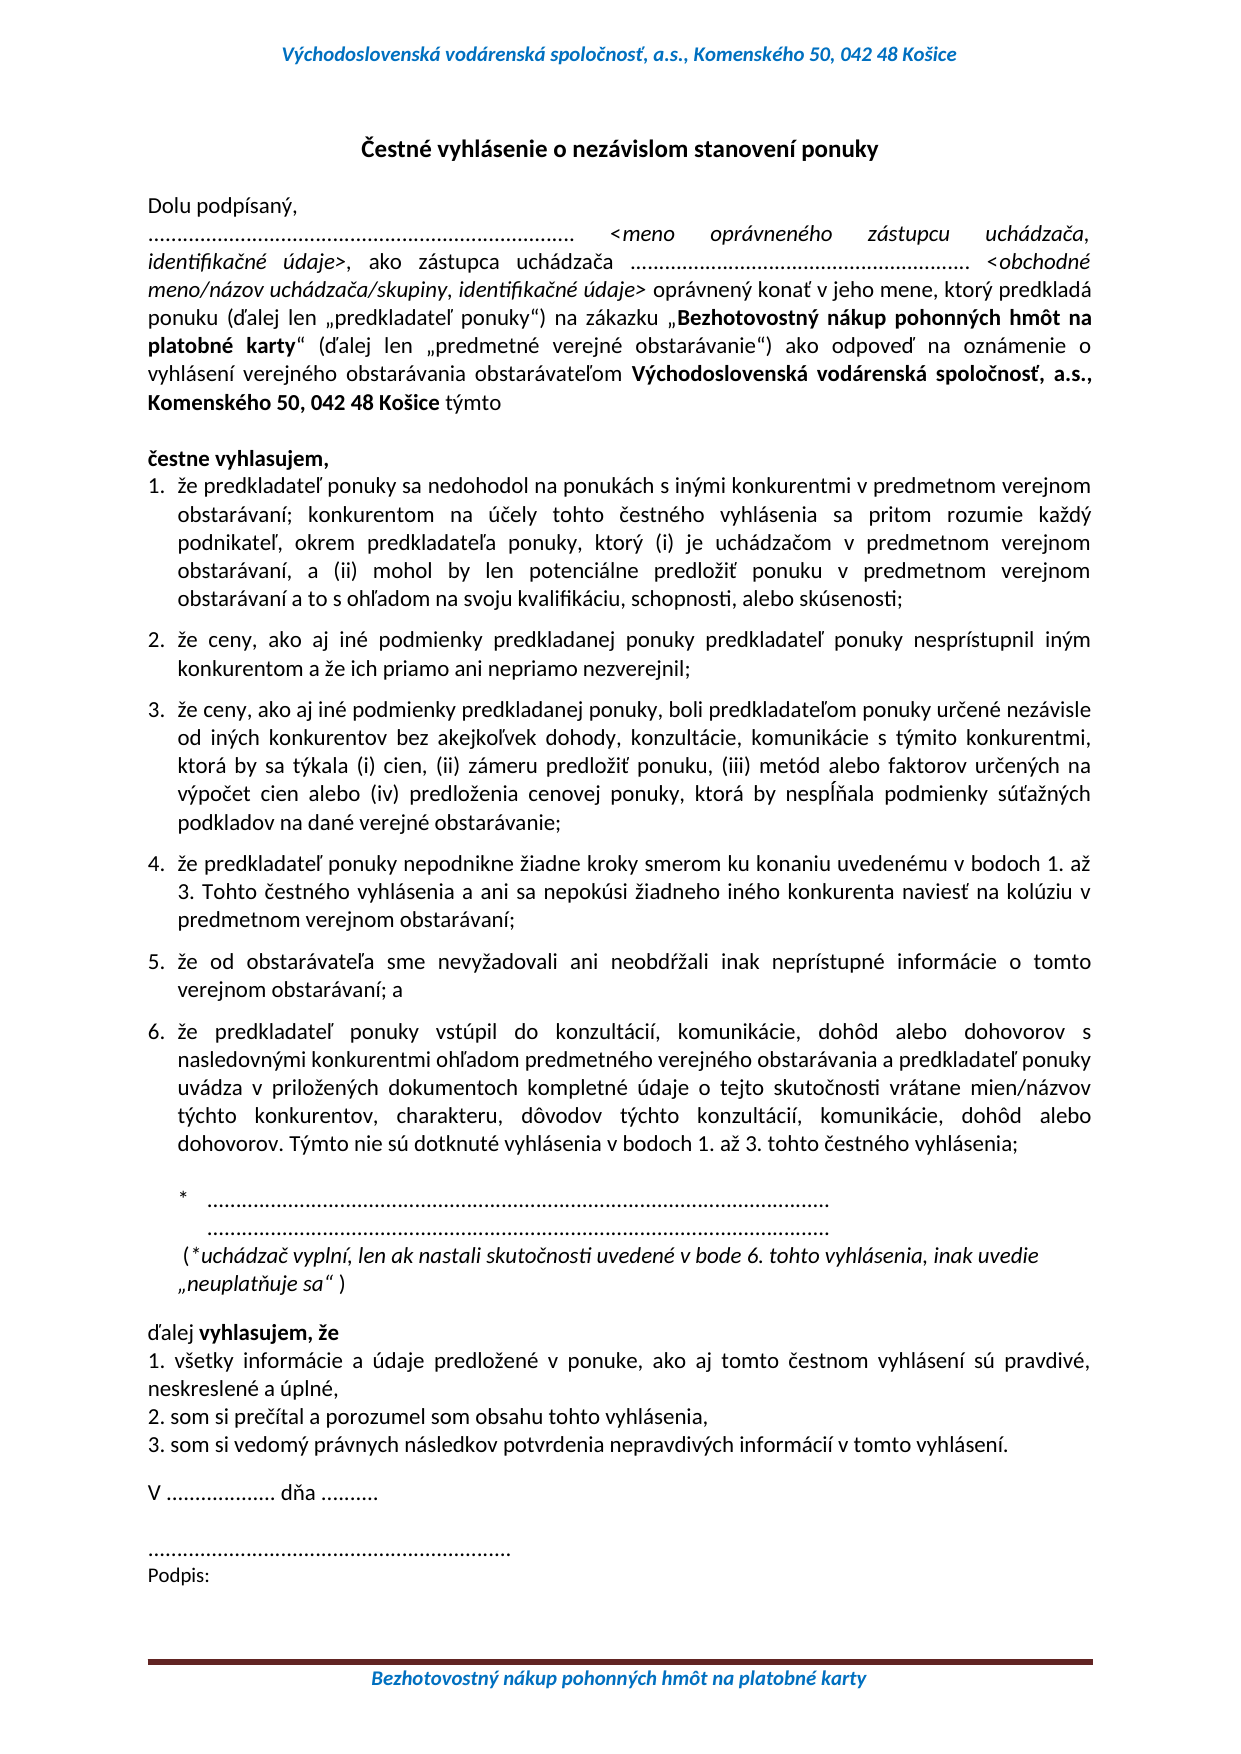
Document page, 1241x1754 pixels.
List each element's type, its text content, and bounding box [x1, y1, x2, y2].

text 2. že ceny, ako aj iné podmienky predkladanej ponuky predkladateľ ponuky nesprístupnil iným konkurentom a že ich priamo ani nepriamo nezverejnil; [148, 626, 1093, 682]
text 1. že predkladateľ ponuky sa nedohodol na ponukách s inými konkurentmi v predmetnom verejnom obstarávaní; konkurentom na účely tohto čestného vyhlásenia sa pritom rozumie každý podnikateľ, okrem predkladateľa ponuky, ktorý (i) je uchádzačom v predmetnom verejnom obstarávaní, a (ii) mohol by len potenciálne predložiť ponuku v predmetnom verejnom obstarávaní a to s ohľadom na svoju kvalifikáciu, schopnosti, alebo skúsenosti; [148, 472, 1093, 612]
text (*uchádzač vyplní, len ak nastali skutočnosti uvedené v bode 6. tohto vyhlásenia, inak uvedie „neuplatňuje sa“ ) [177, 1241, 1093, 1297]
text ďalej vyhlasujem, že [148, 1318, 1093, 1346]
text Dolu podpísaný, [148, 191, 1093, 219]
text 5. že od obstarávateľa sme nevyžadovali ani neobdŕžali inak neprístupné informácie o tomto verejnom obstarávaní; a [148, 947, 1093, 1003]
text 1. všetky informácie a údaje predložené v ponuke, ako aj tomto čestnom vyhlásení sú pravdivé, neskreslené a úplné, [148, 1346, 1093, 1402]
text Čestné vyhlásenie o nezávislom stanovení ponuky [148, 133, 1093, 163]
text V ................... dňa .......... [148, 1478, 1093, 1506]
text 4. že predkladateľ ponuky nepodnikne žiadne kroky smerom ku konaniu uvedenému v bodoch 1. až 3. Tohto čestného vyhlásenia a ani sa nepokúsi žiadneho iného konkurenta naviesť na kolúziu v predmetnom verejnom obstarávaní; [148, 849, 1093, 933]
text 2. som si prečítal a porozumel som obsahu tohto vyhlásenia, [148, 1402, 1093, 1430]
text 6. že predkladateľ ponuky vstúpil do konzultácií, komunikácie, dohôd alebo dohovorov s nasledovnými konkurentmi ohľadom predmetného verejného obstarávania a predkladateľ ponuky uvádza v priložených dokumentoch kompletné údaje o tejto skutočnosti vrátane mien/názvov týchto konkurentov, charakteru, dôvodov týchto konzultácií, komunikácie, dohôd alebo dohovorov. Týmto nie sú dotknuté vyhlásenia v bodoch 1. až 3. tohto čestného vyhlásenia; [148, 1017, 1093, 1157]
text ............................................................................................................ [207, 1213, 1093, 1241]
text .......................................................................... <meno oprávneného zástupcu uchádzača, identifikačné údaje>, ako zástupca uchádzača ........................................................... <obchodné meno/názov uchádzača/skupiny, identifikačné údaje> oprávnený konať v jeho mene, ktorý predkladá ponuku (ďalej len „predkladateľ ponuky“) na zákazku „Bezhotovostný nákup pohonných hmôt na platobné karty“ (ďalej len „predmetné verejné obstarávanie“) ako odpoveď na oznámenie o vyhlásení verejného obstarávania obstarávateľom Východoslovenská vodárenská spoločnosť, a.s., Komenského 50, 042 48 Košice týmto [148, 219, 1093, 416]
text * ............................................................................................................ [177, 1185, 1093, 1213]
text 3. že ceny, ako aj iné podmienky predkladanej ponuky, boli predkladateľom ponuky určené nezávisle od iných konkurentov bez akejkoľvek dohody, konzultácie, komunikácie s týmito konkurentmi, ktorá by sa týkala (i) cien, (ii) zámeru predložiť ponuku, (iii) metód alebo faktorov určených na výpočet cien alebo (iv) predloženia cenovej ponuky, ktorá by nespĺňala podmienky súťažných podkladov na dané verejné obstarávanie; [148, 696, 1093, 836]
text 3. som si vedomý právnych následkov potvrdenia nepravdivých informácií v tomto vyhlásení. [148, 1430, 1093, 1458]
text ............................................................... [148, 1534, 1093, 1562]
text čestne vyhlasujem, [148, 444, 1093, 472]
text Podpis: [148, 1562, 1093, 1588]
